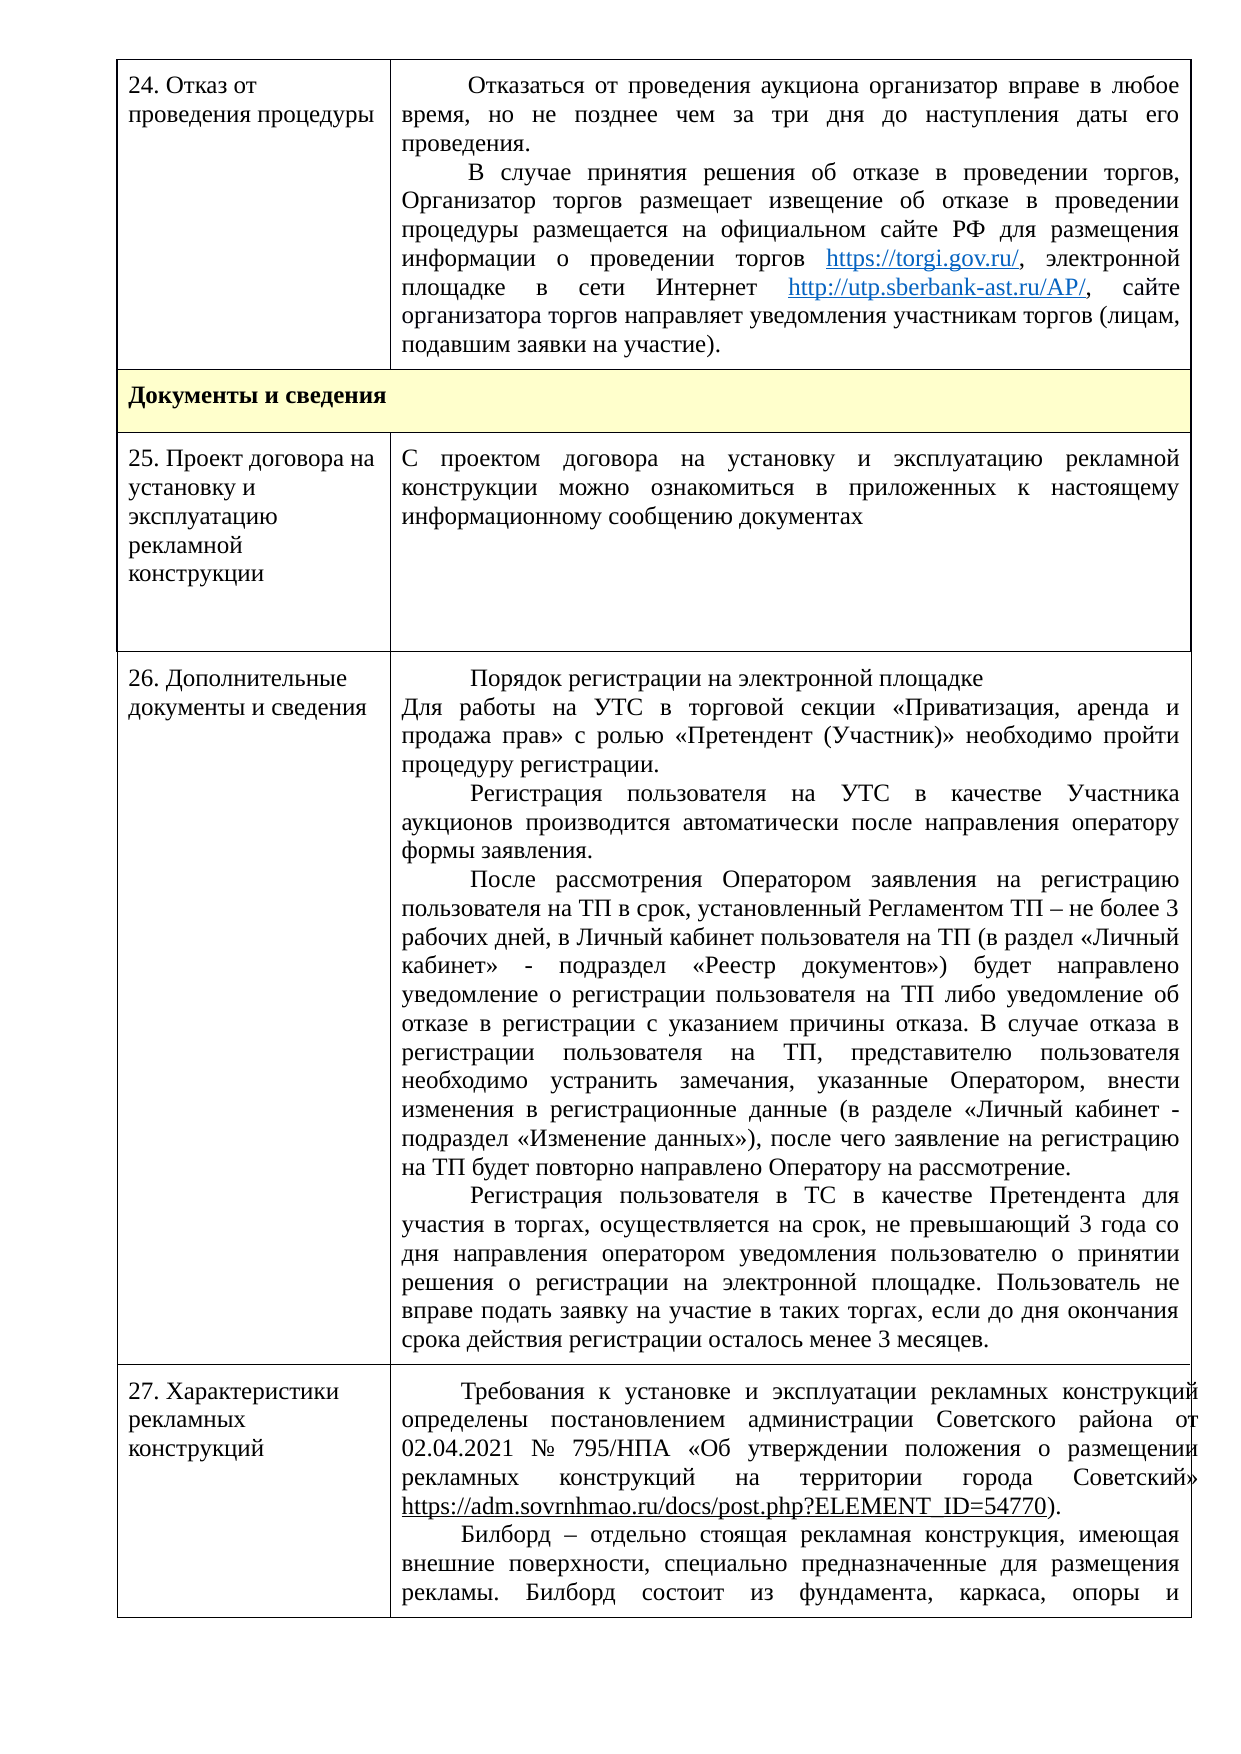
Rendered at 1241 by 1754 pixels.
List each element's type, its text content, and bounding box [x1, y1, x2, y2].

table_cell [391, 1364, 1191, 1617]
table_cell Отказаться от проведения аукциона организатор вправе в любое время, но не позднее чем за три дня до наступления даты его проведения. В случае принятия решения об отказе в проведении торгов, Организатор торгов размещает извещение об отказе в проведении процедуры размещается на официальном сайте РФ для размещения информации о проведении торгов https://torgi.gov.ru/, электронной площадке в сети Интернет http://utp.sberbank-ast.ru/AP/, сайте организатора торгов направляет уведомления участникам торгов (лицам, подавшим заявки на участие). [391, 60, 1190, 369]
table_cell С проектом договора на установку и эксплуатацию рекламной конструкции можно ознакомиться в приложенных к настоящему информационному сообщению документах [391, 433, 1190, 651]
table_cell Порядок регистрации на электронной площадке Для работы на УТС в торговой секции «Приватизация, аренда и продажа прав» с ролью «Претендент (Участник)» необходимо пройти процедуру регистрации. Регистрация пользователя на УТС в качестве Участника аукционов производится автоматически после направления оператору формы заявления. После рассмотрения Оператором заявления на регистрацию пользователя на ТП в срок, установленный Регламентом ТП – не более 3 рабочих дней, в Личный кабинет пользователя на ТП (в раздел «Личный кабинет» - подраздел «Реестр документов») будет направлено уведомление о регистрации пользователя на ТП либо уведомление об отказе в регистрации с указанием причины отказа. В случае отказа в регистрации пользователя на ТП, представителю пользователя необходимо устранить замечания, указанные Оператором, внести изменения в регистрационные данные (в разделе «Личный кабинет - подраздел «Изменение данных»), после чего заявление на регистрацию на ТП будет повторно направлено Оператору на рассмотрение. Регистрация пользователя в ТС в качестве Претендента для участия в торгах, осуществляется на срок, не превышающий 3 года со дня направления оператором уведомления пользователю о принятии решения о регистрации на электронной площадке. Пользователь не вправе подать заявку на участие в таких торгах, если до дня окончания срока действия регистрации осталось менее 3 месяцев. [391, 652, 1191, 1364]
table_cell 24. Отказ от проведения процедуры [118, 60, 390, 369]
table_cell 25. Проект договора на установку и эксплуатацию рекламной конструкции [118, 433, 390, 651]
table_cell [118, 1365, 390, 1617]
table_cell Документы и сведения [118, 370, 1190, 432]
table_cell 26. Дополнительные документы и сведения [118, 652, 390, 1364]
